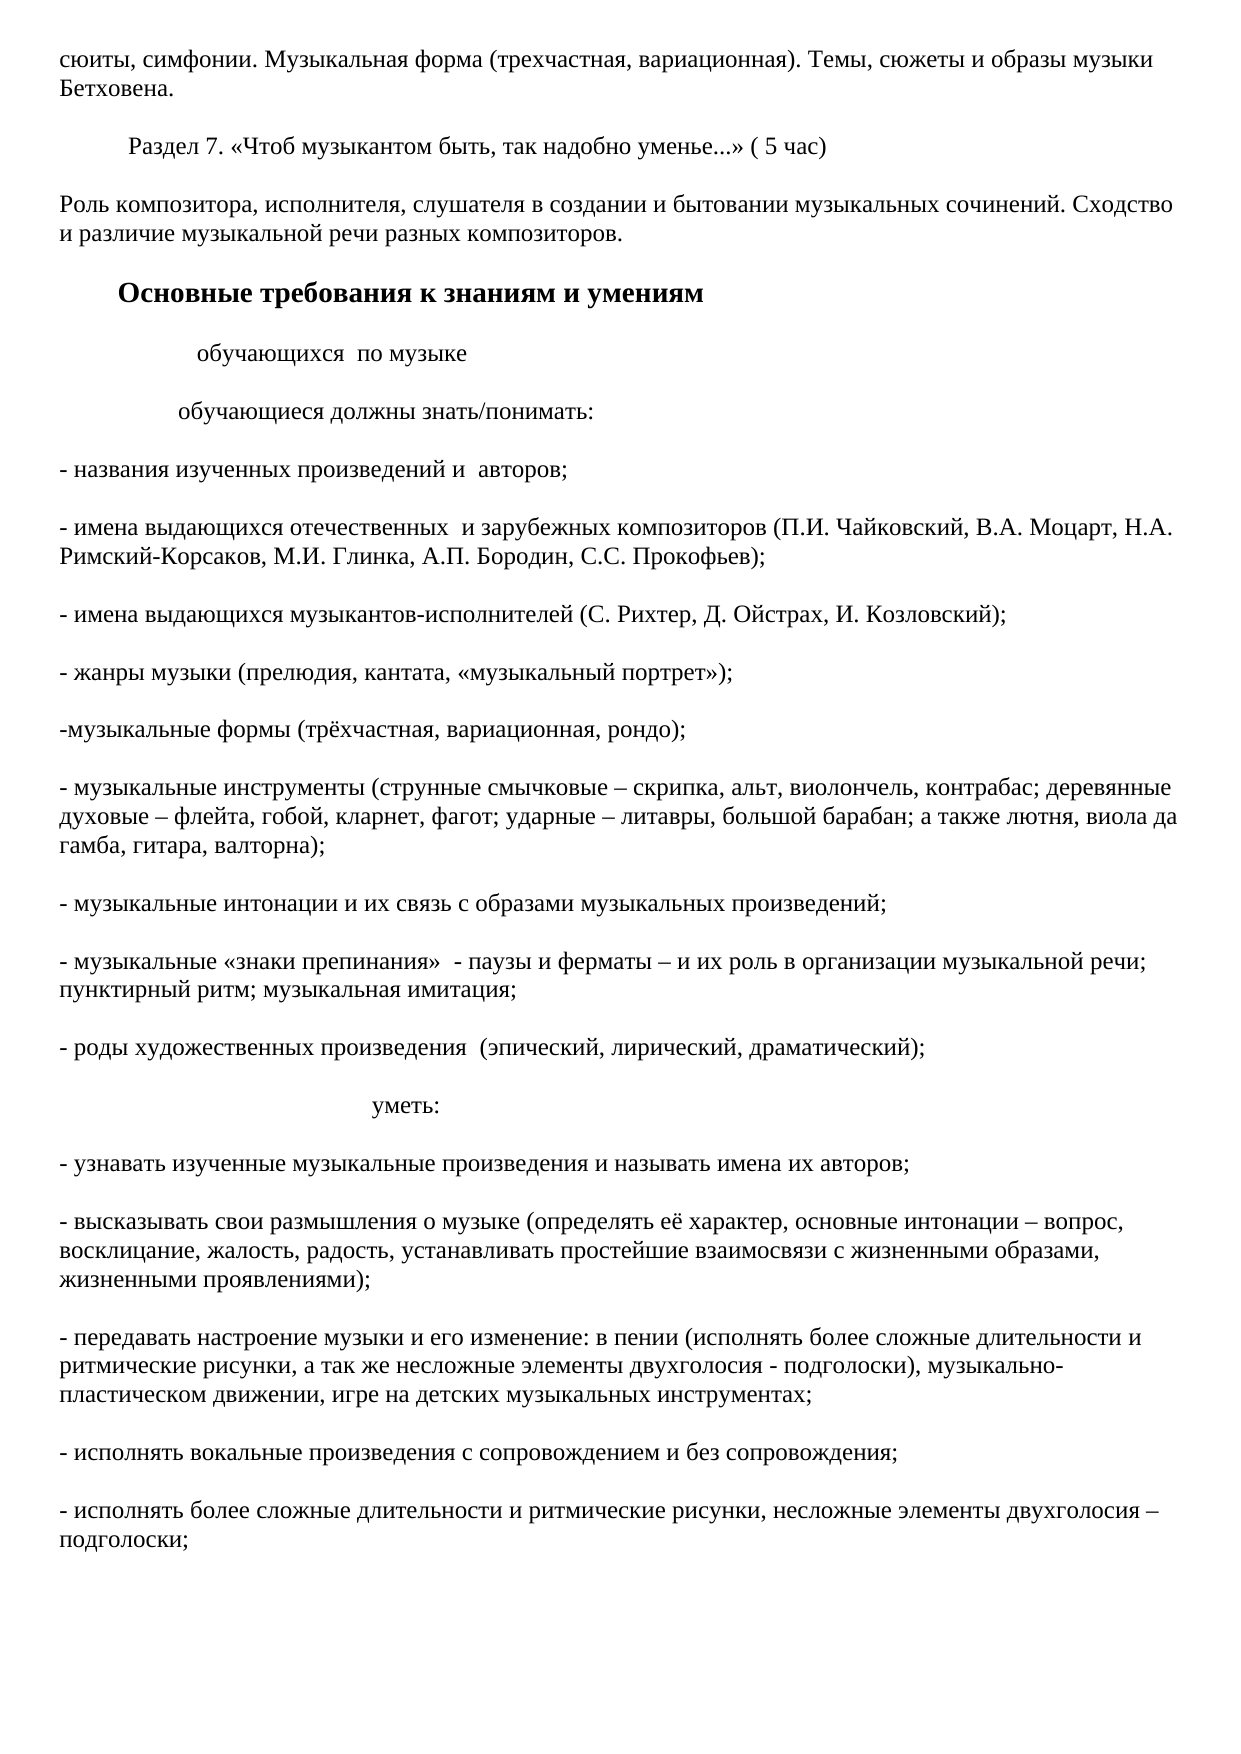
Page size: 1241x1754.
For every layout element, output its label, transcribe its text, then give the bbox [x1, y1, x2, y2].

text уметь: [59, 1090, 1181, 1119]
text - музыкальные инструменты (струнные смычковые – скрипка, альт, виолончель, контрабас; деревянные духовые – флейта, гобой, кларнет, фагот; ударные – литавры, большой барабан; а также лютня, виола да гамба, гитара, валторна); [59, 772, 1181, 859]
text - роды художественных произведения (эпический, лирический, драматический); [59, 1032, 1181, 1061]
text - музыкальные интонации и их связь с образами музыкальных произведений; [59, 888, 1181, 917]
text - имена выдающихся музыкантов-исполнителей (С. Рихтер, Д. Ойстрах, И. Козловский); [59, 599, 1181, 627]
text - названия изученных произведений и авторов; [59, 454, 1181, 483]
text - исполнять вокальные произведения с сопровождением и без сопровождения; [59, 1437, 1181, 1466]
text обучающихся по музыке [59, 338, 1181, 367]
text - музыкальные «знаки препинания» - паузы и ферматы – и их роль в организации музыкальной речи; пунктирный ритм; музыкальная имитация; [59, 946, 1181, 1003]
text обучающиеся должны знать/понимать: [59, 396, 1181, 425]
text - высказывать свои размышления о музыке (определять её характер, основные интонации – вопрос, восклицание, жалость, радость, устанавливать простейшие взаимосвязи с жизненными образами, жизненными проявлениями); [59, 1206, 1181, 1292]
text Раздел 7. «Чтоб музыкантом быть, так надобно уменье...» ( 5 час) [59, 131, 1181, 160]
text - жанры музыки (прелюдия, кантата, «музыкальный портрет»); [59, 657, 1181, 685]
text - исполнять более сложные длительности и ритмические рисунки, несложные элементы двухголосия – подголоски; [59, 1495, 1181, 1552]
text - имена выдающихся отечественных и зарубежных композиторов (П.И. Чайковский, В.А. Моцарт, Н.А. Римский-Корсаков, М.И. Глинка, А.П. Бородин, С.С. Прокофьев); [59, 512, 1181, 569]
text -музыкальные формы (трёхчастная, вариационная, рондо); [59, 714, 1181, 743]
text Роль композитора, исполнителя, слушателя в создании и бытовании музыкальных сочинений. Сходство и различие музыкальной речи разных композиторов. [59, 189, 1181, 246]
text Основные требования к знаниям и умениям [59, 276, 1181, 309]
text - передавать настроение музыки и его изменение: в пении (исполнять более сложные длительности и ритмические рисунки, а так же несложные элементы двухголосия - подголоски), музыкально-пластическом движении, игре на детских музыкальных инструментах; [59, 1322, 1181, 1408]
text - узнавать изученные музыкальные произведения и называть имена их авторов; [59, 1148, 1181, 1177]
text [59, 44, 1181, 102]
